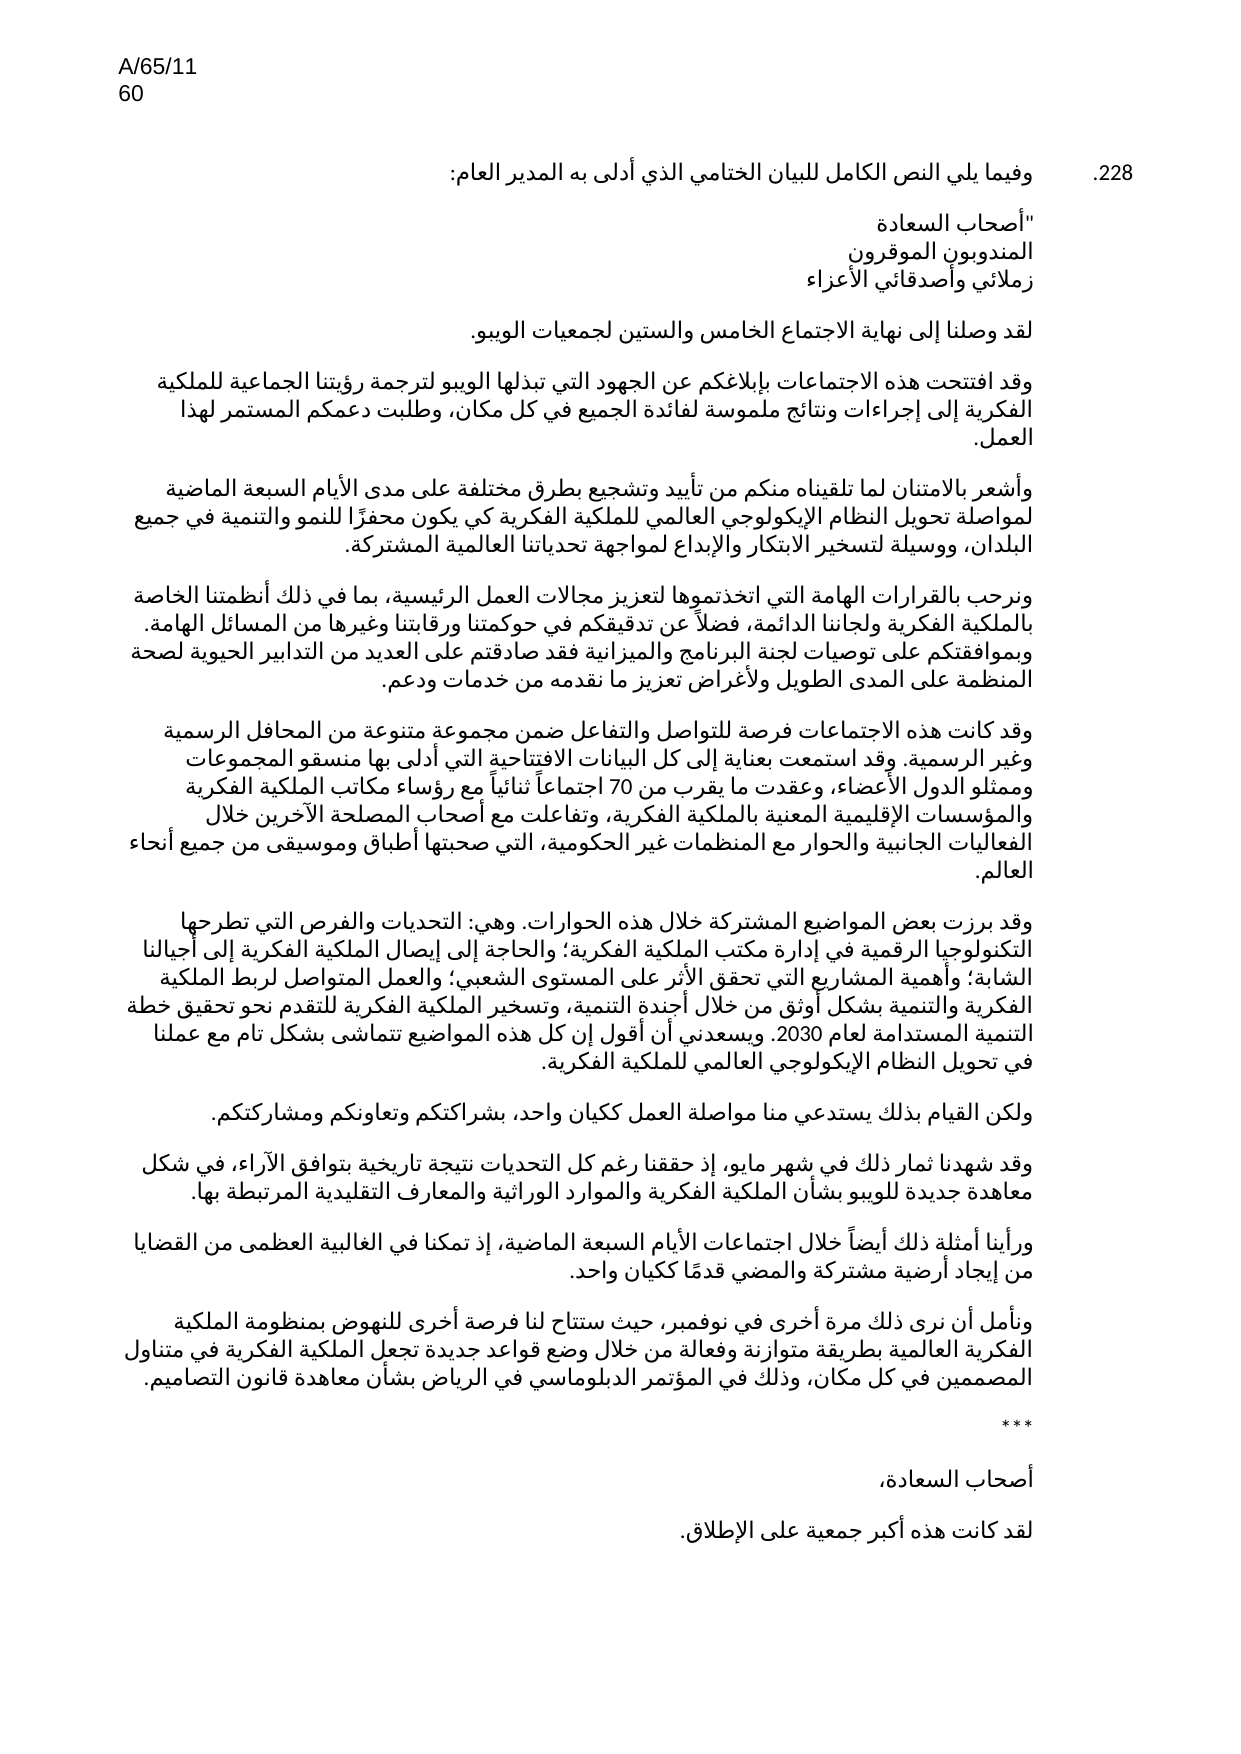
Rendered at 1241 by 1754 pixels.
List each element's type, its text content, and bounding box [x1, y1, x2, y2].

list ولكن القيام بذلك يستدعي منا مواصلة العمل ككيان واحد، بشراكتكم وتعاونكم ومشاركتكم. [118, 1098, 1034, 1126]
list ونرحب بالقرارات الهامة التي اتخذتموها لتعزيز مجالات العمل الرئيسية، بما في ذلك أنظمتنا الخاصة بالملكية الفكرية ولجاننا الدائمة، فضلاً عن تدقيقكم في حوكمتنا ورقابتنا وغيرها من المسائل الهامة. وبموافقتكم على توصيات لجنة البرنامج والميزانية فقد صادقتم على العديد من التدابير الحيوية لصحة المنظمة على المدى الطويل ولأغراض تعزيز ما نقدمه من خدمات ودعم. [118, 581, 1034, 693]
list *** [118, 1414, 1034, 1442]
list "أصحاب السعادة [118, 209, 1034, 237]
list وقد كانت هذه الاجتماعات فرصة للتواصل والتفاعل ضمن مجموعة متنوعة من المحافل الرسمية وغير الرسمية. وقد استمعت بعناية إلى كل البيانات الافتتاحية التي أدلى بها منسقو المجموعات وممثلو الدول الأعضاء، وعقدت ما يقرب من 70 اجتماعاً ثنائياً مع رؤساء مكاتب الملكية الفكرية والمؤسسات الإقليمية المعنية بالملكية الفكرية، وتفاعلت مع أصحاب المصلحة الآخرين خلال الفعاليات الجانبية والحوار مع المنظمات غير الحكومية، التي صحبتها أطباق وموسيقى من جميع أنحاء العالم. [118, 716, 1034, 884]
list لقد كانت هذه أكبر جمعية على الإطلاق. [118, 1516, 1034, 1544]
text وفيما يلي النص الكامل للبيان الختامي الذي أدلى به المدير العام: [118, 158, 1092, 187]
list المندوبون الموقرون [118, 237, 1034, 266]
list زملائي وأصدقائي الأعزاء [118, 266, 1034, 293]
list لقد وصلنا إلى نهاية الاجتماع الخامس والستين لجمعيات الويبو. [118, 316, 1034, 344]
list ونأمل أن نرى ذلك مرة أخرى في نوفمبر، حيث ستتاح لنا فرصة أخرى للنهوض بمنظومة الملكية الفكرية العالمية بطريقة متوازنة وفعالة من خلال وضع قواعد جديدة تجعل الملكية الفكرية في متناول المصممين في كل مكان، وذلك في المؤتمر الدبلوماسي في الرياض بشأن معاهدة قانون التصاميم. [118, 1307, 1034, 1391]
list وقد برزت بعض المواضيع المشتركة خلال هذه الحوارات. وهي: التحديات والفرص التي تطرحها التكنولوجيا الرقمية في إدارة مكتب الملكية الفكرية؛ والحاجة إلى إيصال الملكية الفكرية إلى أجيالنا الشابة؛ وأهمية المشاريع التي تحقق الأثر على المستوى الشعبي؛ والعمل المتواصل لربط الملكية الفكرية والتنمية بشكل أوثق من خلال أجندة التنمية، وتسخير الملكية الفكرية للتقدم نحو تحقيق خطة التنمية المستدامة لعام 2030. ويسعدني أن أقول إن كل هذه المواضيع تتماشى بشكل تام مع عملنا في تحويل النظام الإيكولوجي العالمي للملكية الفكرية. [118, 907, 1034, 1076]
list أصحاب السعادة، [118, 1465, 1034, 1493]
list وأشعر بالامتنان لما تلقيناه منكم من تأييد وتشجيع بطرق مختلفة على مدى الأيام السبعة الماضية لمواصلة تحويل النظام الإيكولوجي العالمي للملكية الفكرية كي يكون محفزًا للنمو والتنمية في جميع البلدان، ووسيلة لتسخير الابتكار والإبداع لمواجهة تحدياتنا العالمية المشتركة. [118, 474, 1034, 558]
list وقد شهدنا ثمار ذلك في شهر مايو، إذ حققنا رغم كل التحديات نتيجة تاريخية بتوافق الآراء، في شكل معاهدة جديدة للويبو بشأن الملكية الفكرية والموارد الوراثية والمعارف التقليدية المرتبطة بها. [118, 1149, 1034, 1205]
list ورأينا أمثلة ذلك أيضاً خلال اجتماعات الأيام السبعة الماضية، إذ تمكنا في الغالبية العظمى من القضايا من إيجاد أرضية مشتركة والمضي قدمًا ككيان واحد. [118, 1228, 1034, 1284]
list وقد افتتحت هذه الاجتماعات بإبلاغكم عن الجهود التي تبذلها الويبو لترجمة رؤيتنا الجماعية للملكية الفكرية إلى إجراءات ونتائج ملموسة لفائدة الجميع في كل مكان، وطلبت دعمكم المستمر لهذا العمل. [118, 367, 1034, 451]
